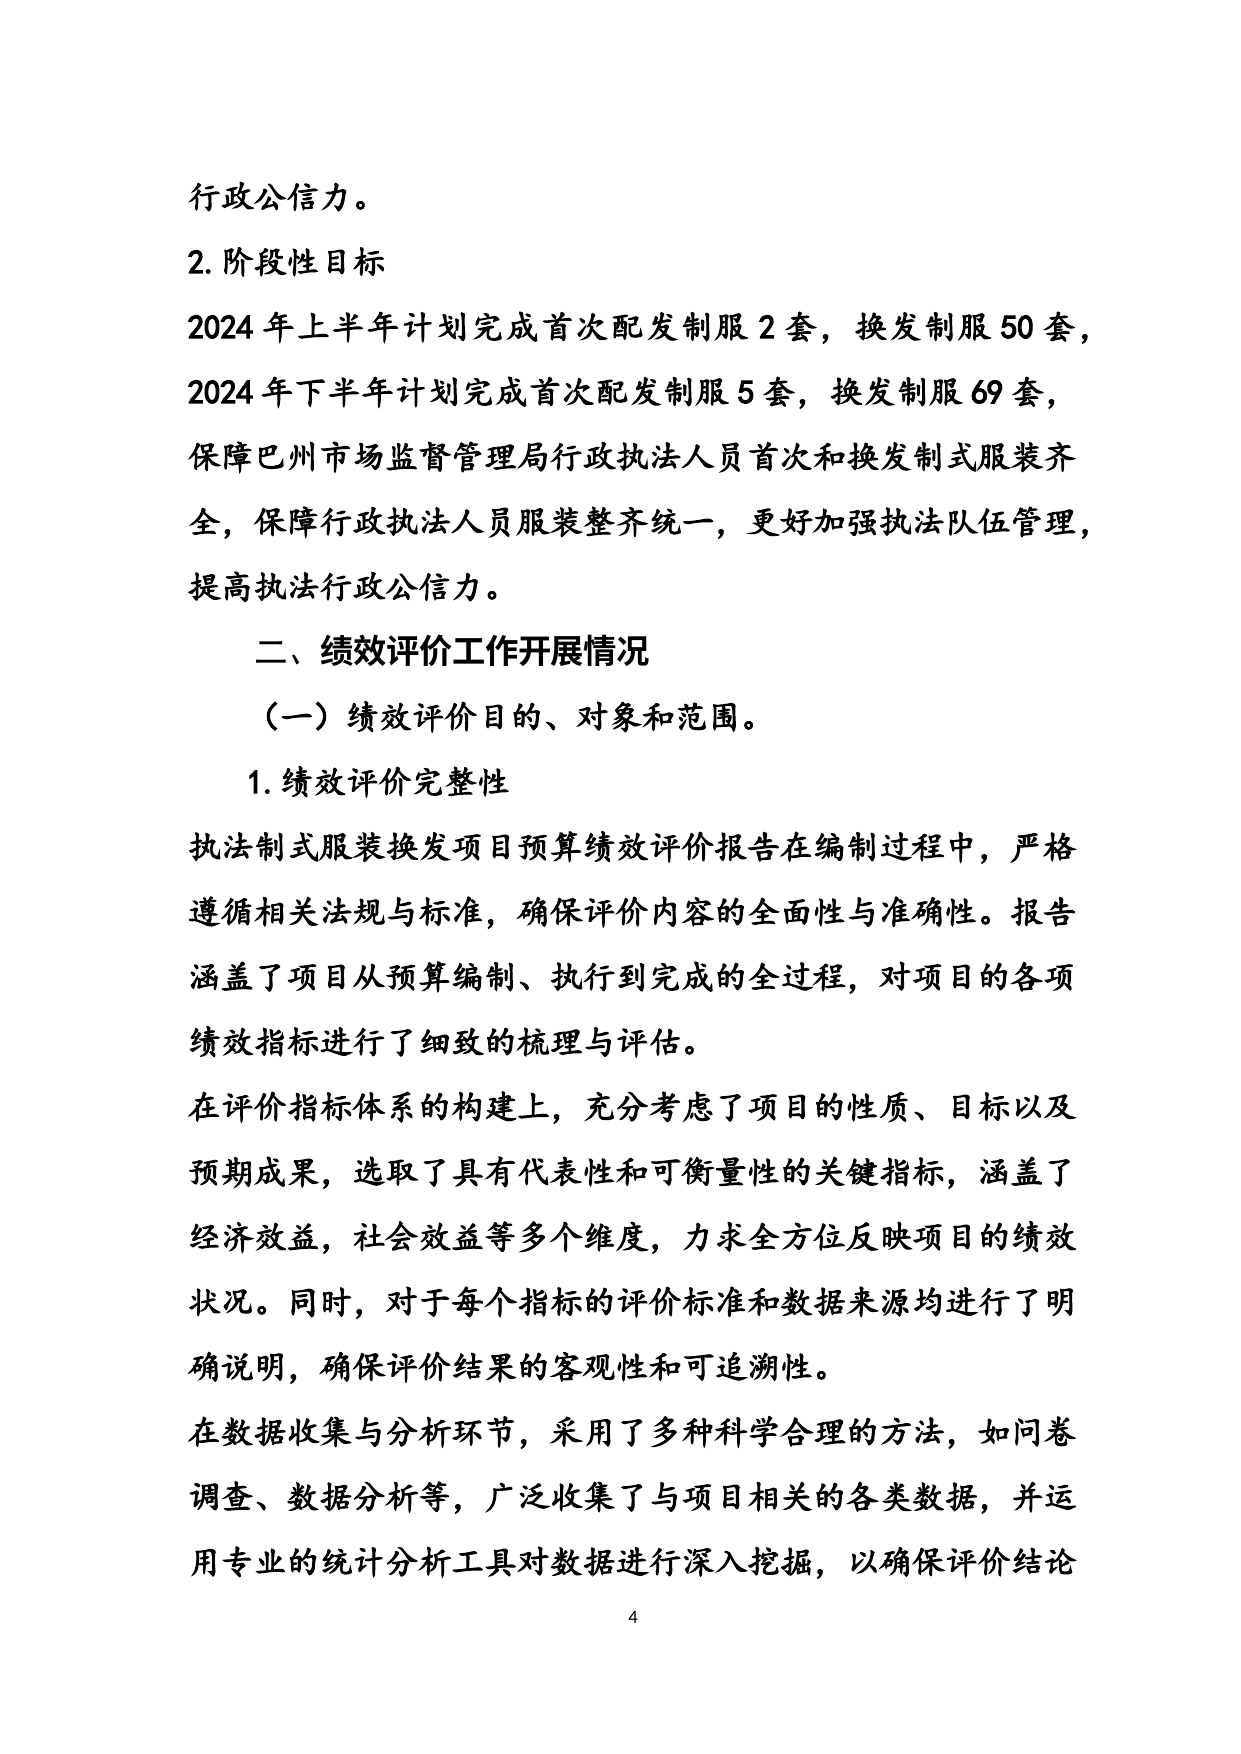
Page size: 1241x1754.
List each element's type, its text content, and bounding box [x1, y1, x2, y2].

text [187, 162, 1078, 617]
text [187, 747, 1078, 1592]
text 二、绩效评价工作开展情况 [187, 617, 1078, 682]
text （一）绩效评价目的、对象和范围。 [187, 682, 1078, 747]
